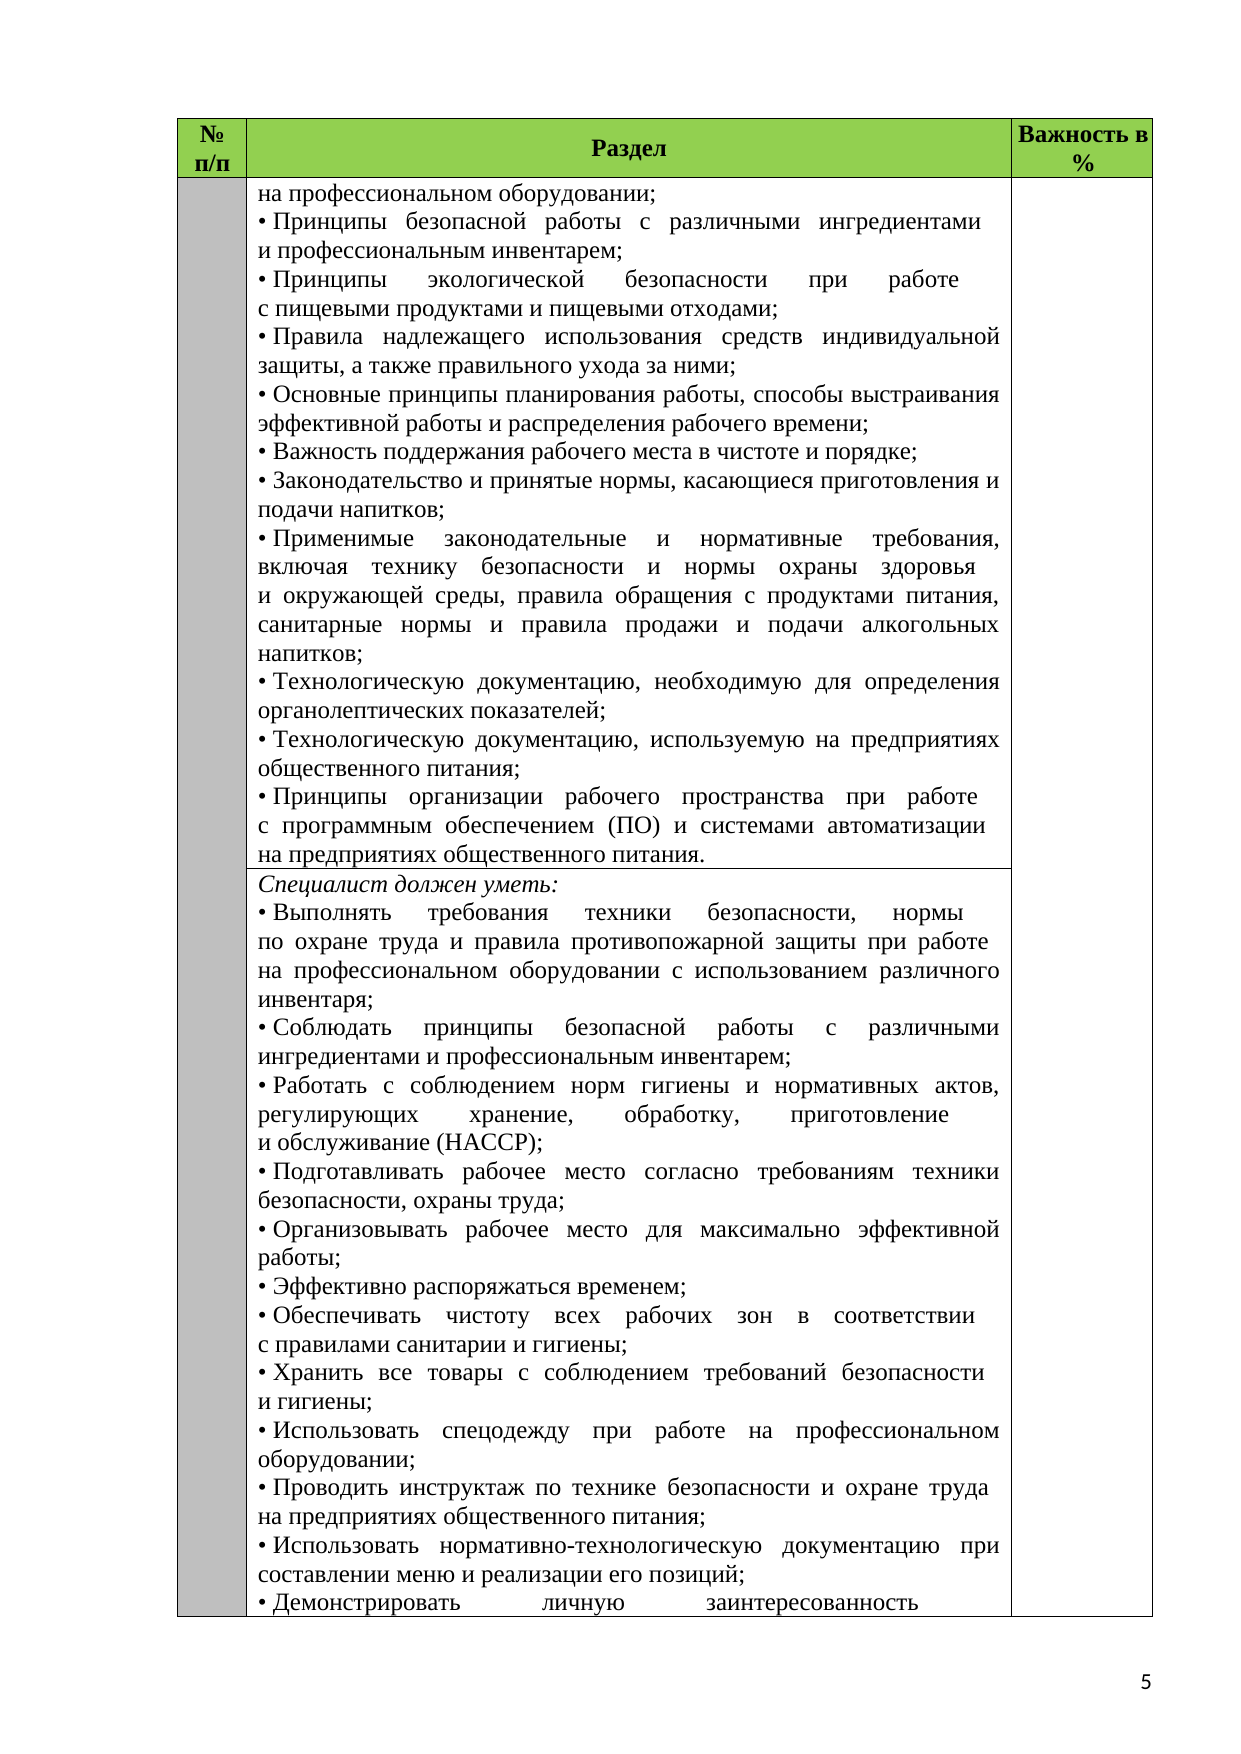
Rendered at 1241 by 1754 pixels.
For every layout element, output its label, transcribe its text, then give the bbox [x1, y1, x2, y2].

table_header Раздел [247, 119, 1011, 177]
table_cell [1012, 178, 1152, 1616]
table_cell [247, 178, 1011, 868]
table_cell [247, 869, 1011, 1616]
table_header Важность в % [1012, 119, 1152, 177]
table_header № п/п [178, 119, 246, 177]
